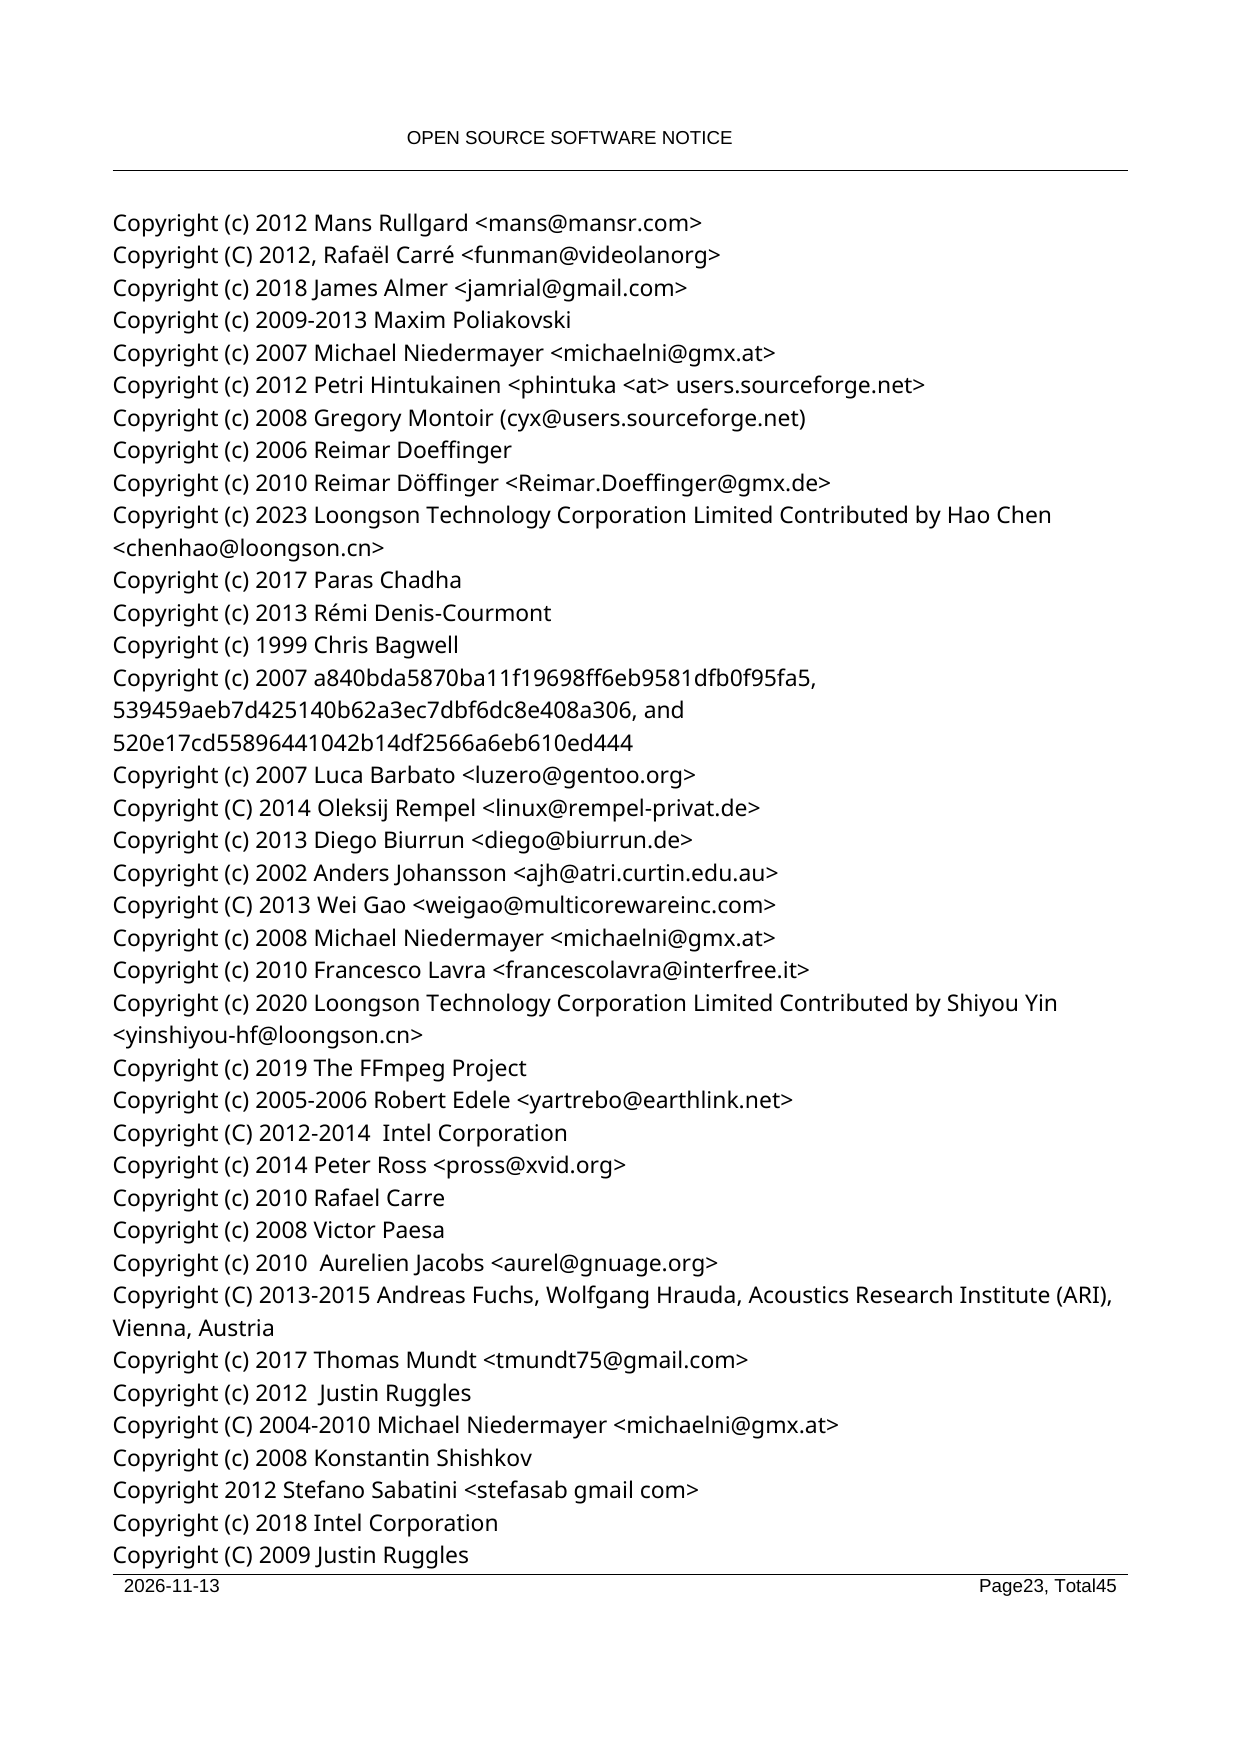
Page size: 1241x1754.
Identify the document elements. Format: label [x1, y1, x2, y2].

text [112, 206, 1128, 1571]
